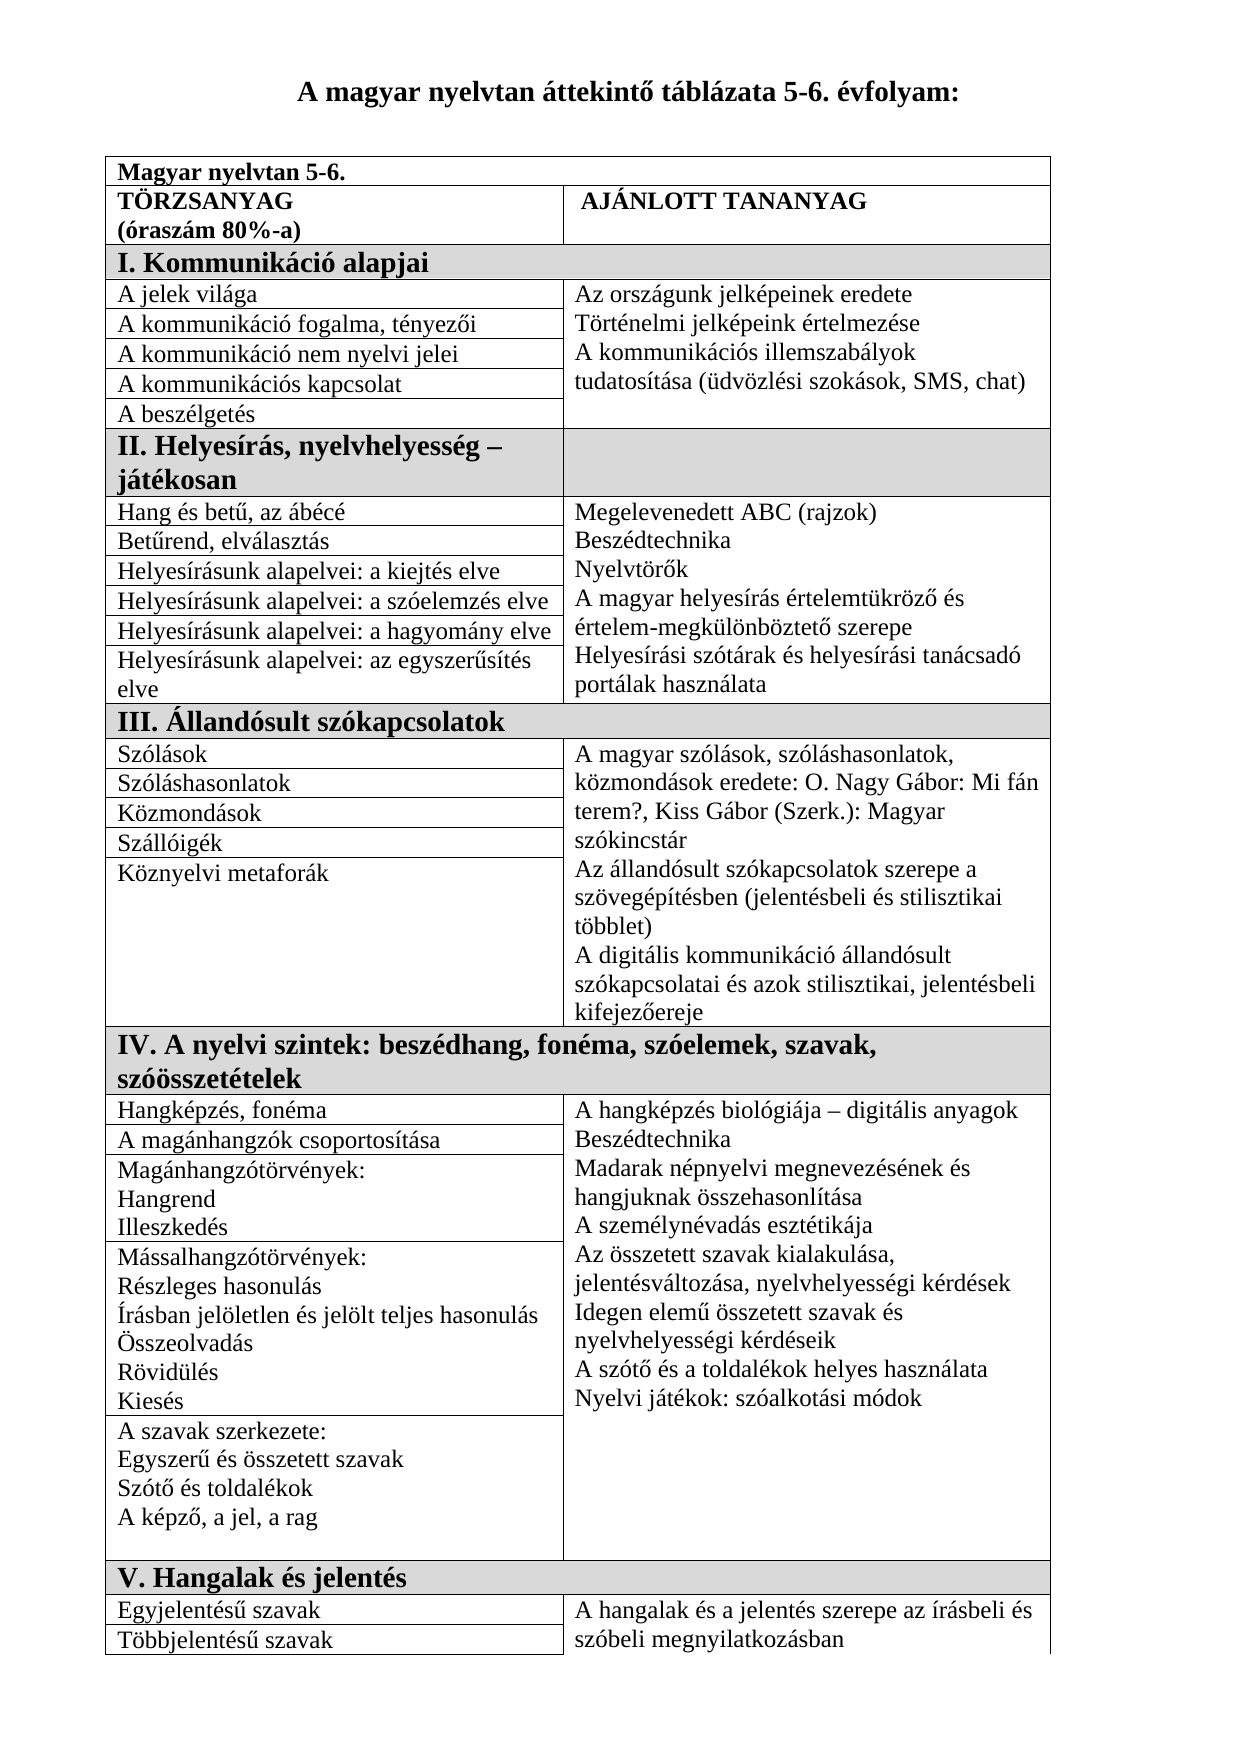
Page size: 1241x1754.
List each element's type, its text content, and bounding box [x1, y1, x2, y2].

table_cell Helyesírásunk alapelvei: a kiejtés elve [106, 556, 563, 585]
table_cell A magánhangzók csoportosítása [106, 1125, 563, 1154]
table_cell Helyesírásunk alapelvei: az egyszerűsítés elve [106, 646, 563, 703]
table_cell A hangalak és a jelentés szerepe az írásbeli és szóbeli megnyilatkozásban Nyelvi humor Hangutánzó szavak a tanult idegen nyelvben [564, 1595, 1050, 1654]
table_cell TÖRZSANYAG (óraszám 80%-a) [106, 186, 563, 244]
table_cell III. Állandósult szókapcsolatok [106, 704, 1050, 738]
table_cell Szóláshasonlatok [106, 769, 563, 797]
table_cell Hang és betű, az ábécé [106, 497, 563, 525]
table_cell Egyjelentésű szavak [106, 1595, 563, 1624]
table_cell Hangképzés, fonéma [106, 1095, 563, 1124]
table_cell Szállóigék [106, 828, 563, 857]
table_cell A beszélgetés [106, 399, 563, 427]
table_cell Köznyelvi metaforák [106, 858, 563, 1026]
table_cell Helyesírásunk alapelvei: a szóelemzés elve [106, 586, 563, 615]
table_cell II. Helyesírás, nyelvhelyesség – játékosan [106, 429, 563, 496]
table_cell Magánhangzótörvények: Hangrend Illeszkedés [106, 1155, 563, 1241]
table_cell Helyesírásunk alapelvei: a hagyomány elve [106, 616, 563, 644]
table_cell [564, 429, 1050, 496]
table_cell A kommunikáció nem nyelvi jelei [106, 339, 563, 368]
table_cell IV. A nyelvi szintek: beszédhang, fonéma, szóelemek, szavak, szóösszetételek [106, 1027, 1050, 1094]
table_cell I. Kommunikáció alapjai [106, 245, 1050, 278]
table_cell Többjelentésű szavak [106, 1625, 563, 1654]
table_header Magyar nyelvtan 5-6. [106, 157, 1050, 185]
table_cell A jelek világa [106, 280, 563, 308]
table_cell Betűrend, elválasztás [106, 526, 563, 555]
table_cell Szólások [106, 739, 563, 767]
table_cell A kommunikációs kapcsolat [106, 369, 563, 398]
text A magyar nyelvtan áttekintő táblázata 5-6. évfolyam: [105, 74, 1152, 107]
table_cell Megelevenedett ABC (rajzok) Beszédtechnika Nyelvtörők A magyar helyesírás értelemtükröző és értelem-megkülönböztető szerepe Helyesírási szótárak és helyesírási tanácsadó portálak használata [564, 497, 1050, 703]
table_cell A kommunikáció fogalma, tényezői [106, 309, 563, 338]
table_cell Mássalhangzótörvények: Részleges hasonulás Írásban jelöletlen és jelölt teljes hasonulás Összeolvadás Rövidülés Kiesés [106, 1242, 563, 1415]
table_cell AJÁNLOTT TANANYAG [564, 186, 1050, 244]
table_cell Az országunk jelképeinek eredete Történelmi jelképeink értelmezése A kommunikációs illemszabályok tudatosítása (üdvözlési szokások, SMS, chat) [564, 280, 1050, 427]
table_cell V. Hangalak és jelentés [106, 1561, 1050, 1594]
table_cell Közmondások [106, 798, 563, 827]
table_cell A hangképzés biológiája – digitális anyagok Beszédtechnika Madarak népnyelvi megnevezésének és hangjuknak összehasonlítása A személynévadás esztétikája Az összetett szavak kialakulása, jelentésváltozása, nyelvhelyességi kérdések Idegen elemű összetett szavak és nyelvhelyességi kérdéseik A szótő és a toldalékok helyes használata Nyelvi játékok: szóalkotási módok [564, 1095, 1050, 1559]
table_cell A szavak szerkezete: Egyszerű és összetett szavak Szótő és toldalékok A képző, a jel, a rag [106, 1416, 563, 1559]
table_cell A magyar szólások, szóláshasonlatok, közmondások eredete: O. Nagy Gábor: Mi fán terem?, Kiss Gábor (Szerk.): Magyar szókincstár Az állandósult szókapcsolatok szerepe a szövegépítésben (jelentésbeli és stilisztikai többlet) A digitális kommunikáció állandósult szókapcsolatai és azok stilisztikai, jelentésbeli kifejezőereje [564, 739, 1050, 1026]
